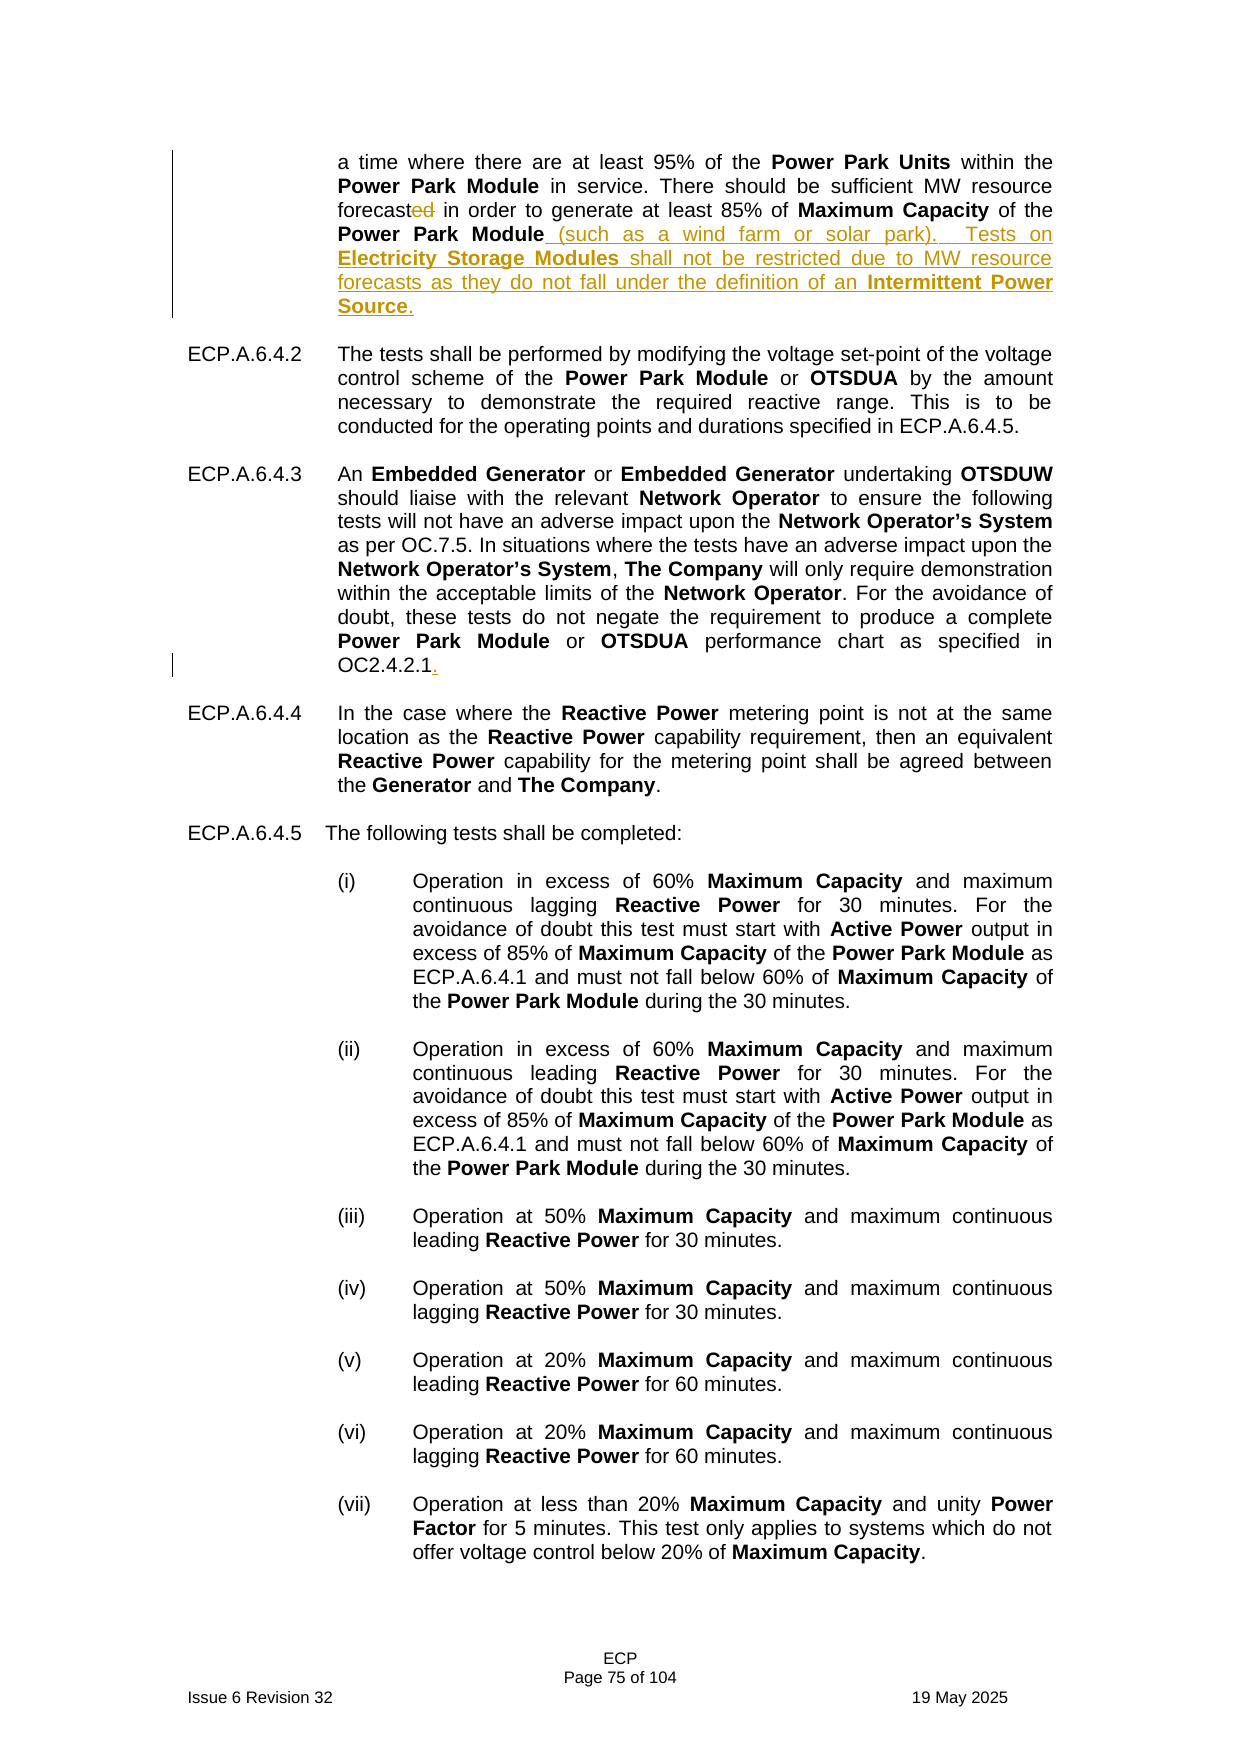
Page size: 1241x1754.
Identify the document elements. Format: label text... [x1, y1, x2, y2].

list Operation at 20% Maximum Capacity and maximum continuous lagging Reactive Power for 60 minutes. [337, 1420, 1053, 1468]
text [187, 150, 1053, 318]
list Operation at 50% Maximum Capacity and maximum continuous leading Reactive Power for 30 minutes. [337, 1204, 1053, 1252]
list Operation at 20% Maximum Capacity and maximum continuous leading Reactive Power for 60 minutes. [337, 1348, 1053, 1396]
list Operation in excess of 60% Maximum Capacity and maximum continuous leading Reactive Power for 30 minutes. For the avoidance of doubt this test must start with Active Power output in excess of 85% of Maximum Capacity of the Power Park Module as ECP.A.6.4.1 and must not fall below 60% of Maximum Capacity of the Power Park Module during the 30 minutes. [337, 1036, 1053, 1180]
text ECP.A.6.4.3 An Embedded Generator or Embedded Generator undertaking OTSDUW should liaise with the relevant Network Operator to ensure the following tests will not have an adverse impact upon the Network Operator’s System as per OC.7.5. In situations where the tests have an adverse impact upon the Network Operator’s System, The Company will only require demonstration within the acceptable limits of the Network Operator. For the avoidance of doubt, these tests do not negate the requirement to produce a complete Power Park Module or OTSDUA performance chart as specified in OC2.4.2.1 [187, 461, 1053, 677]
list Operation at less than 20% Maximum Capacity and unity Power Factor for 5 minutes. This test only applies to systems which do not offer voltage control below 20% of Maximum Capacity. [337, 1492, 1053, 1563]
list Operation in excess of 60% Maximum Capacity and maximum continuous lagging Reactive Power for 30 minutes. For the avoidance of doubt this test must start with Active Power output in excess of 85% of Maximum Capacity of the Power Park Module as ECP.A.6.4.1 and must not fall below 60% of Maximum Capacity of the Power Park Module during the 30 minutes. [337, 869, 1053, 1012]
text ECP.A.6.4.2 The tests shall be performed by modifying the voltage set-point of the voltage control scheme of the Power Park Module or OTSDUA by the amount necessary to demonstrate the required reactive range. This is to be conducted for the operating points and durations specified in ECP.A.6.4.5. [187, 342, 1053, 437]
list Operation at 50% Maximum Capacity and maximum continuous lagging Reactive Power for 30 minutes. [337, 1276, 1053, 1324]
text ECP.A.6.4.5 The following tests shall be completed: [187, 821, 1053, 845]
text ECP.A.6.4.4 In the case where the Reactive Power metering point is not at the same location as the Reactive Power capability requirement, then an equivalent Reactive Power capability for the metering point shall be agreed between the Generator and The Company. [187, 701, 1053, 797]
